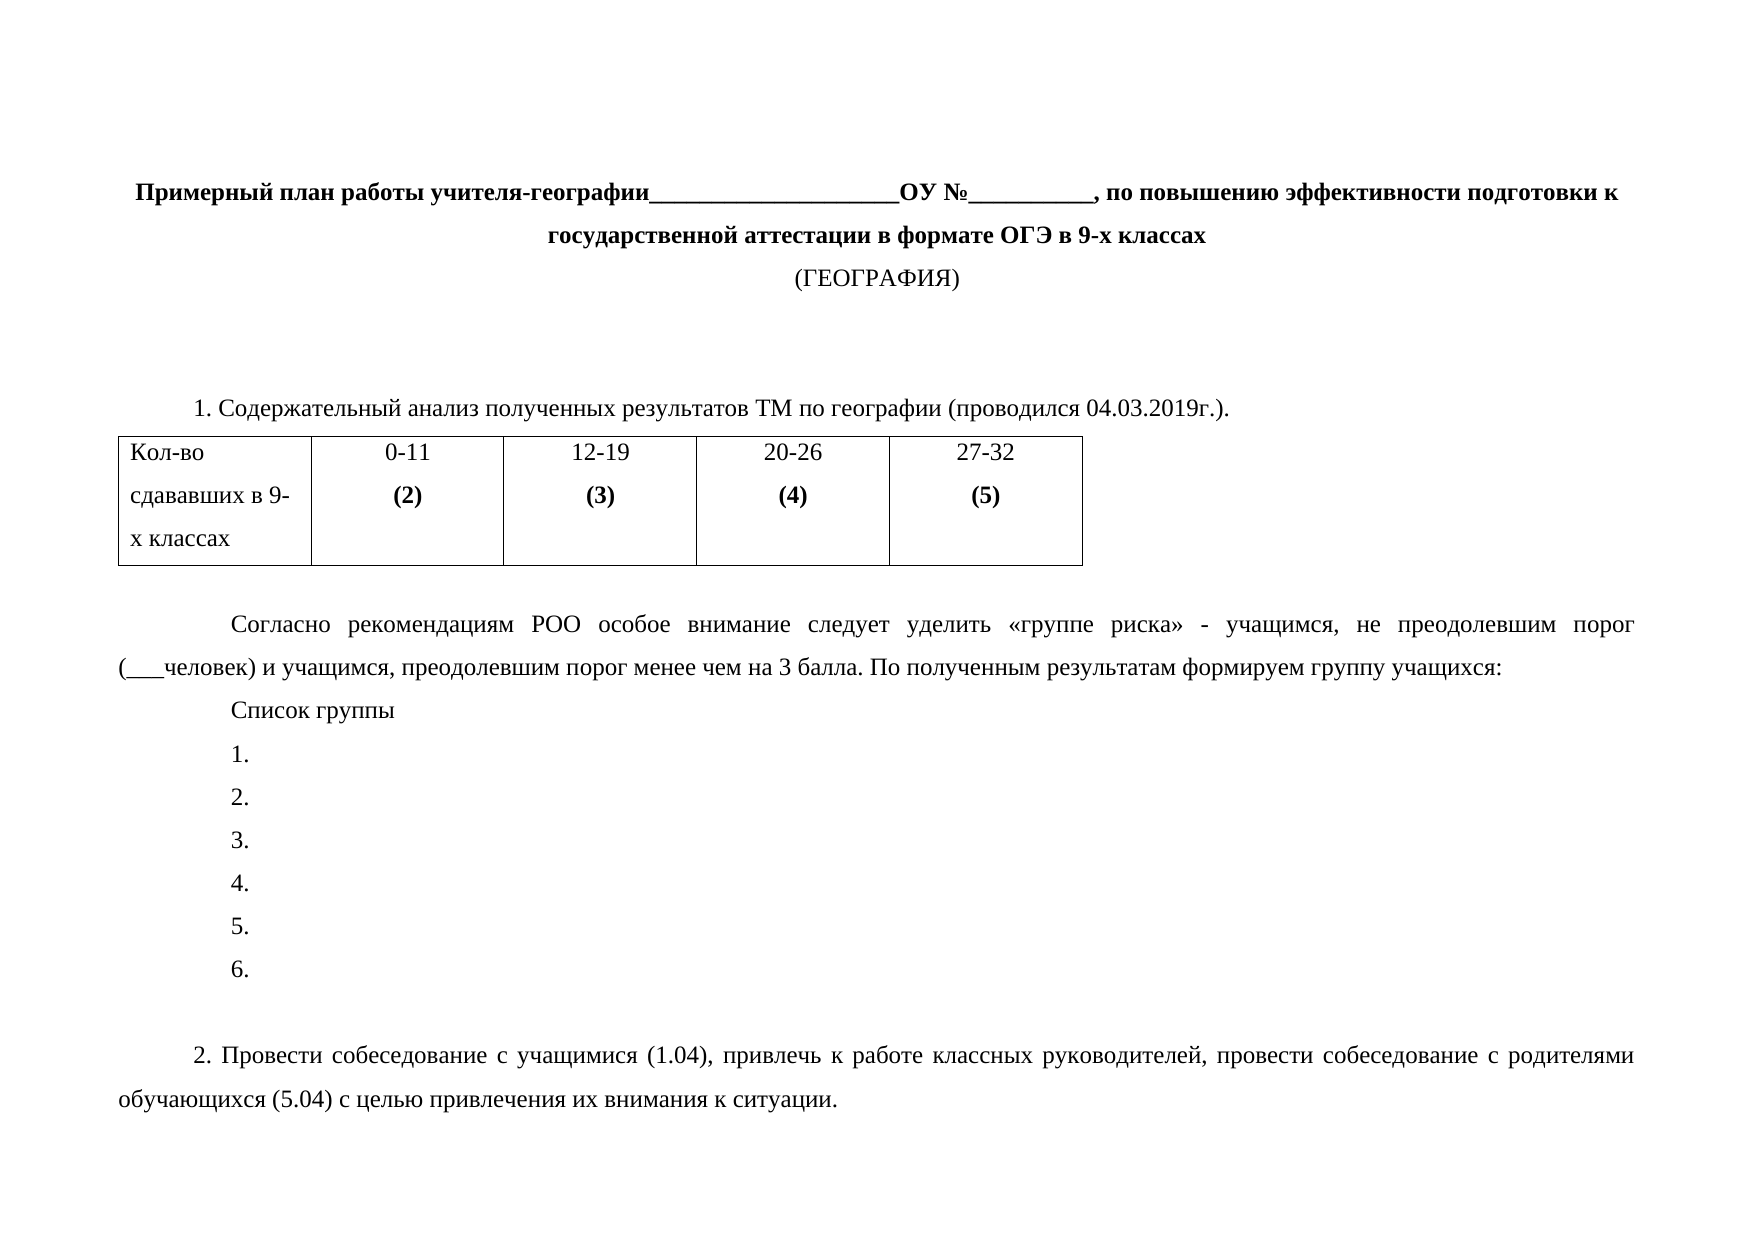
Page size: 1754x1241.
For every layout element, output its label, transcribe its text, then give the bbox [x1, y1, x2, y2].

table_header 12-19 (3) [504, 437, 696, 565]
table_header 27-32 (5) [890, 437, 1082, 565]
text Согласно рекомендациям РОО особое внимание следует уделить «группе риска» - учащимся, не преодолевшим порог (___человек) и учащимся, преодолевшим порог менее чем на 3 балла. По полученным результатам формируем группу учащихся: [118, 609, 1636, 681]
text 2. [118, 782, 1636, 811]
table_header 20-26 (4) [697, 437, 889, 565]
text 1. [118, 739, 1636, 767]
text 5. [118, 911, 1636, 940]
text 4. [118, 868, 1636, 897]
text (ГЕОГРАФИЯ) [118, 263, 1636, 292]
text Список группы [118, 696, 1636, 724]
table_header 0-11 (2) [312, 437, 503, 565]
text 2. Провести собеседование с учащимися (1.04), привлечь к работе классных руководителей, провести собеседование с родителями обучающихся (5.04) c целью привлечения их внимания к ситуации. [118, 1041, 1636, 1112]
text Примерный план работы учителя-географии____________________ОУ №__________, по повышению эффективности подготовки к государственной аттестации в формате ОГЭ в 9-х классах [118, 177, 1636, 249]
text 1. Содержательный анализ полученных результатов ТМ по географии (проводился 04.03.2019г.). [118, 393, 1636, 422]
text 6. [118, 954, 1636, 983]
text 3. [118, 825, 1636, 854]
table_header Кол-во сдававших в 9-х классах [119, 437, 311, 565]
